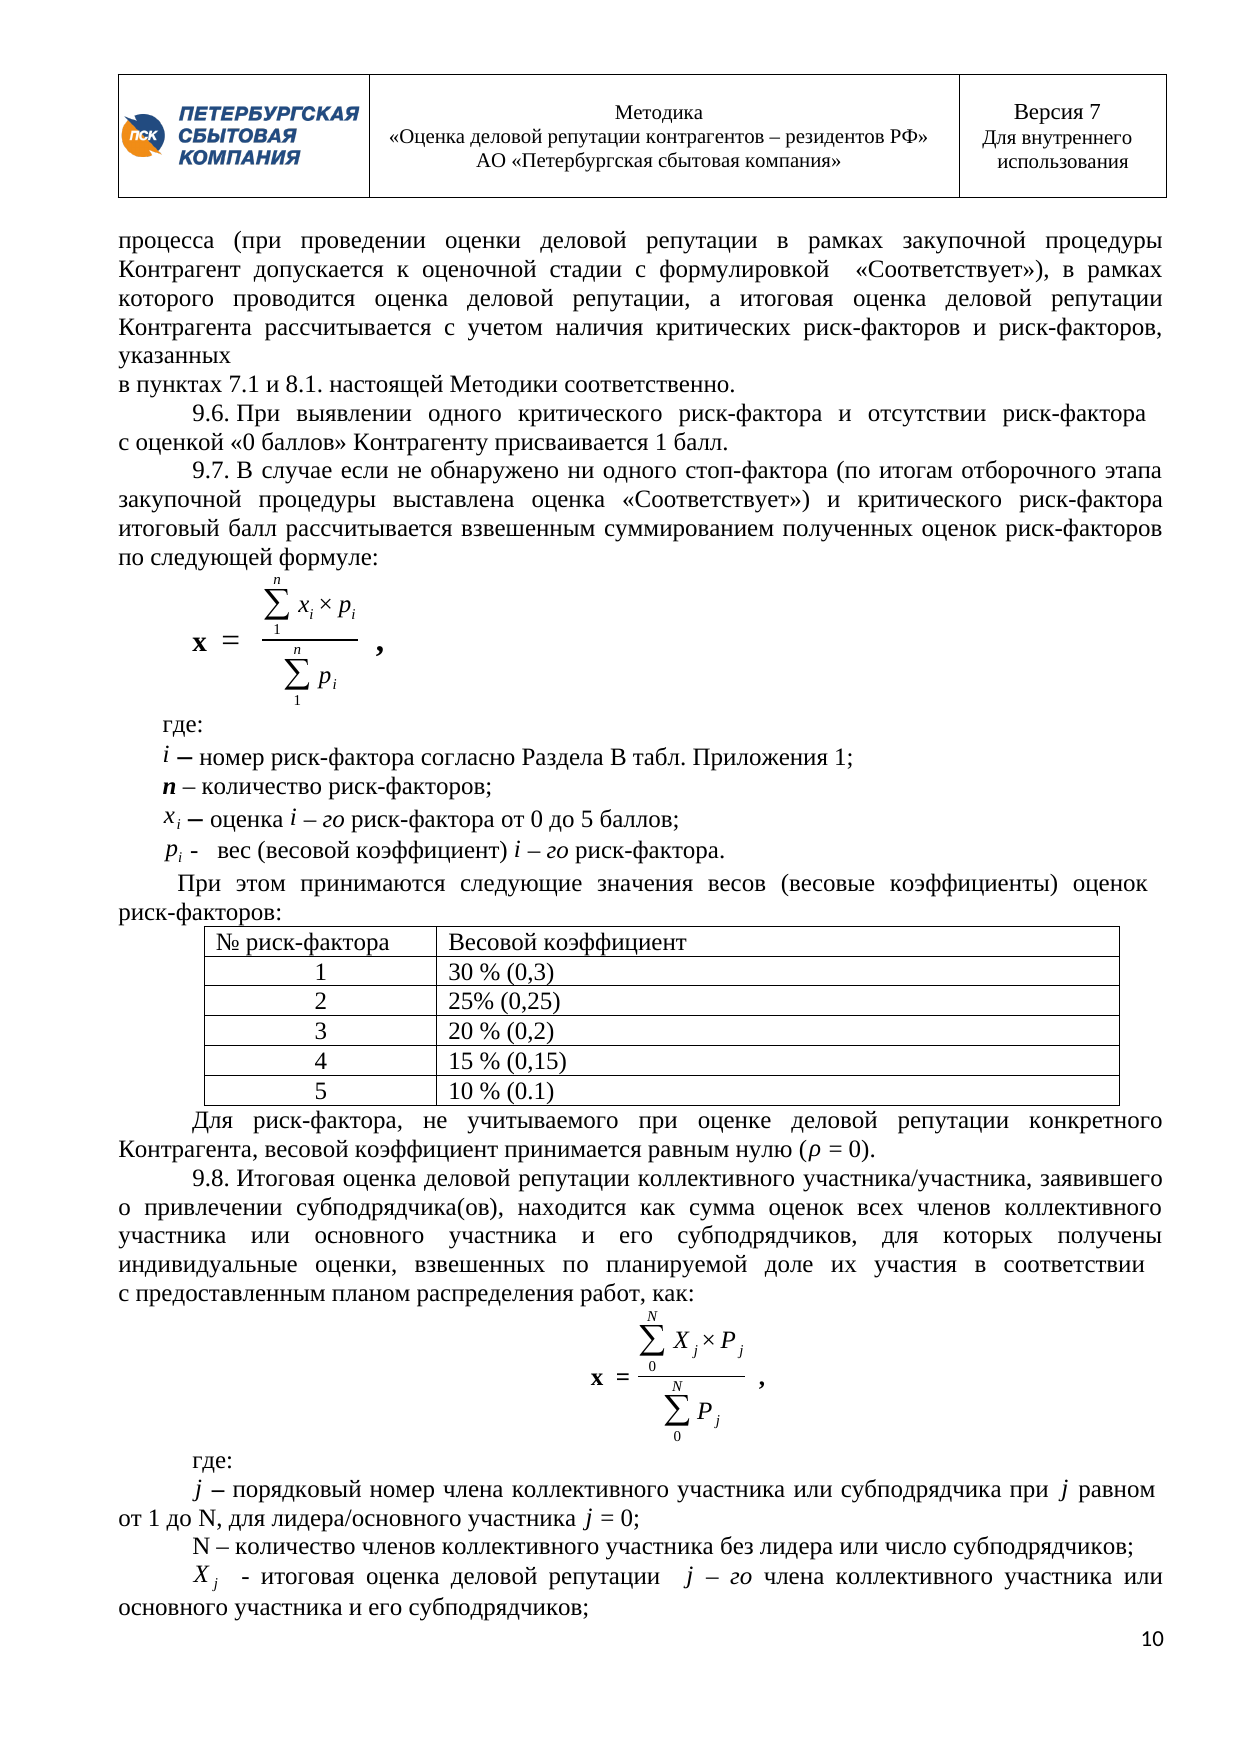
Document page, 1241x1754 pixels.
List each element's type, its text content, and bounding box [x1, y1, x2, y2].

list Для риск-фактора, не учитываемого при оценке деловой репутации конкретного Контрагента, весовой коэффициент принимается равным нулю ( = 0). [118, 1106, 1163, 1163]
text – оценка – го риск-фактора от 0 до 5 баллов; [118, 800, 1163, 835]
text – номер риск-фактора согласно Раздела В табл. Приложения 1; [118, 738, 1163, 771]
text n – количество риск-факторов; [118, 771, 1163, 800]
list 9.6. При выявлении одного критического риск-фактора и отсутствии риск-фактора с оценкой «0 баллов» Контрагенту присваивается 1 балл. [118, 398, 1163, 456]
table_cell 20 % (0,2) [437, 1016, 1119, 1045]
text 9.7. В случае если не обнаружено ни одного стоп-фактора (по итогам отборочного этапа закупочной процедуры выставлена оценка «Соответствует») и критического риск-фактора итоговый балл рассчитывается взвешенным суммированием полученных оценок риск-факторов по следующей формуле: [118, 456, 1163, 571]
table_cell 5 [205, 1076, 436, 1104]
text x = , [118, 571, 1163, 709]
text При этом принимаются следующие значения весов (весовые коэффициенты) оценок риск-факторов: [118, 868, 1163, 926]
table_header Весовой коэффициент [437, 927, 1119, 956]
text - итоговая оценка деловой репутации – го члена коллективного участника или основного участника и его субподрядчиков; [118, 1560, 1163, 1620]
table_cell 25% (0,25) [437, 986, 1119, 1015]
table_cell 2 [205, 986, 436, 1015]
table_cell 1 [205, 957, 436, 985]
text N – количество членов коллективного участника без лидера или число субподрядчиков; [118, 1531, 1163, 1560]
table_header № риск-фактора [205, 927, 436, 956]
table_cell 4 [205, 1046, 436, 1075]
table_cell 30 % (0,3) [437, 957, 1119, 985]
table_cell 3 [205, 1016, 436, 1045]
picture [120, 106, 360, 165]
text - вес (весовой коэффициент) – го риск-фактора. [118, 835, 1163, 868]
text где: [118, 1445, 1163, 1474]
text – порядковый номер члена коллективного участника или субподрядчика при равном от 1 до N, для лидера/основного участника = 0; [118, 1474, 1163, 1531]
text x = , [118, 1307, 1163, 1445]
table_cell 10 % (0.1) [437, 1076, 1119, 1104]
list 9.8. Итоговая оценка деловой репутации коллективного участника/участника, заявившего о привлечении субподрядчика(ов), находится как сумма оценок всех членов коллективного участника или основного участника и его субподрядчиков, для которых получены индивидуальные оценки, взвешенных по планируемой доле их участия в соответствии с предоставленным планом распределения работ, как: [118, 1163, 1163, 1307]
text где: [118, 709, 1163, 738]
table_cell 15 % (0,15) [437, 1046, 1119, 1075]
